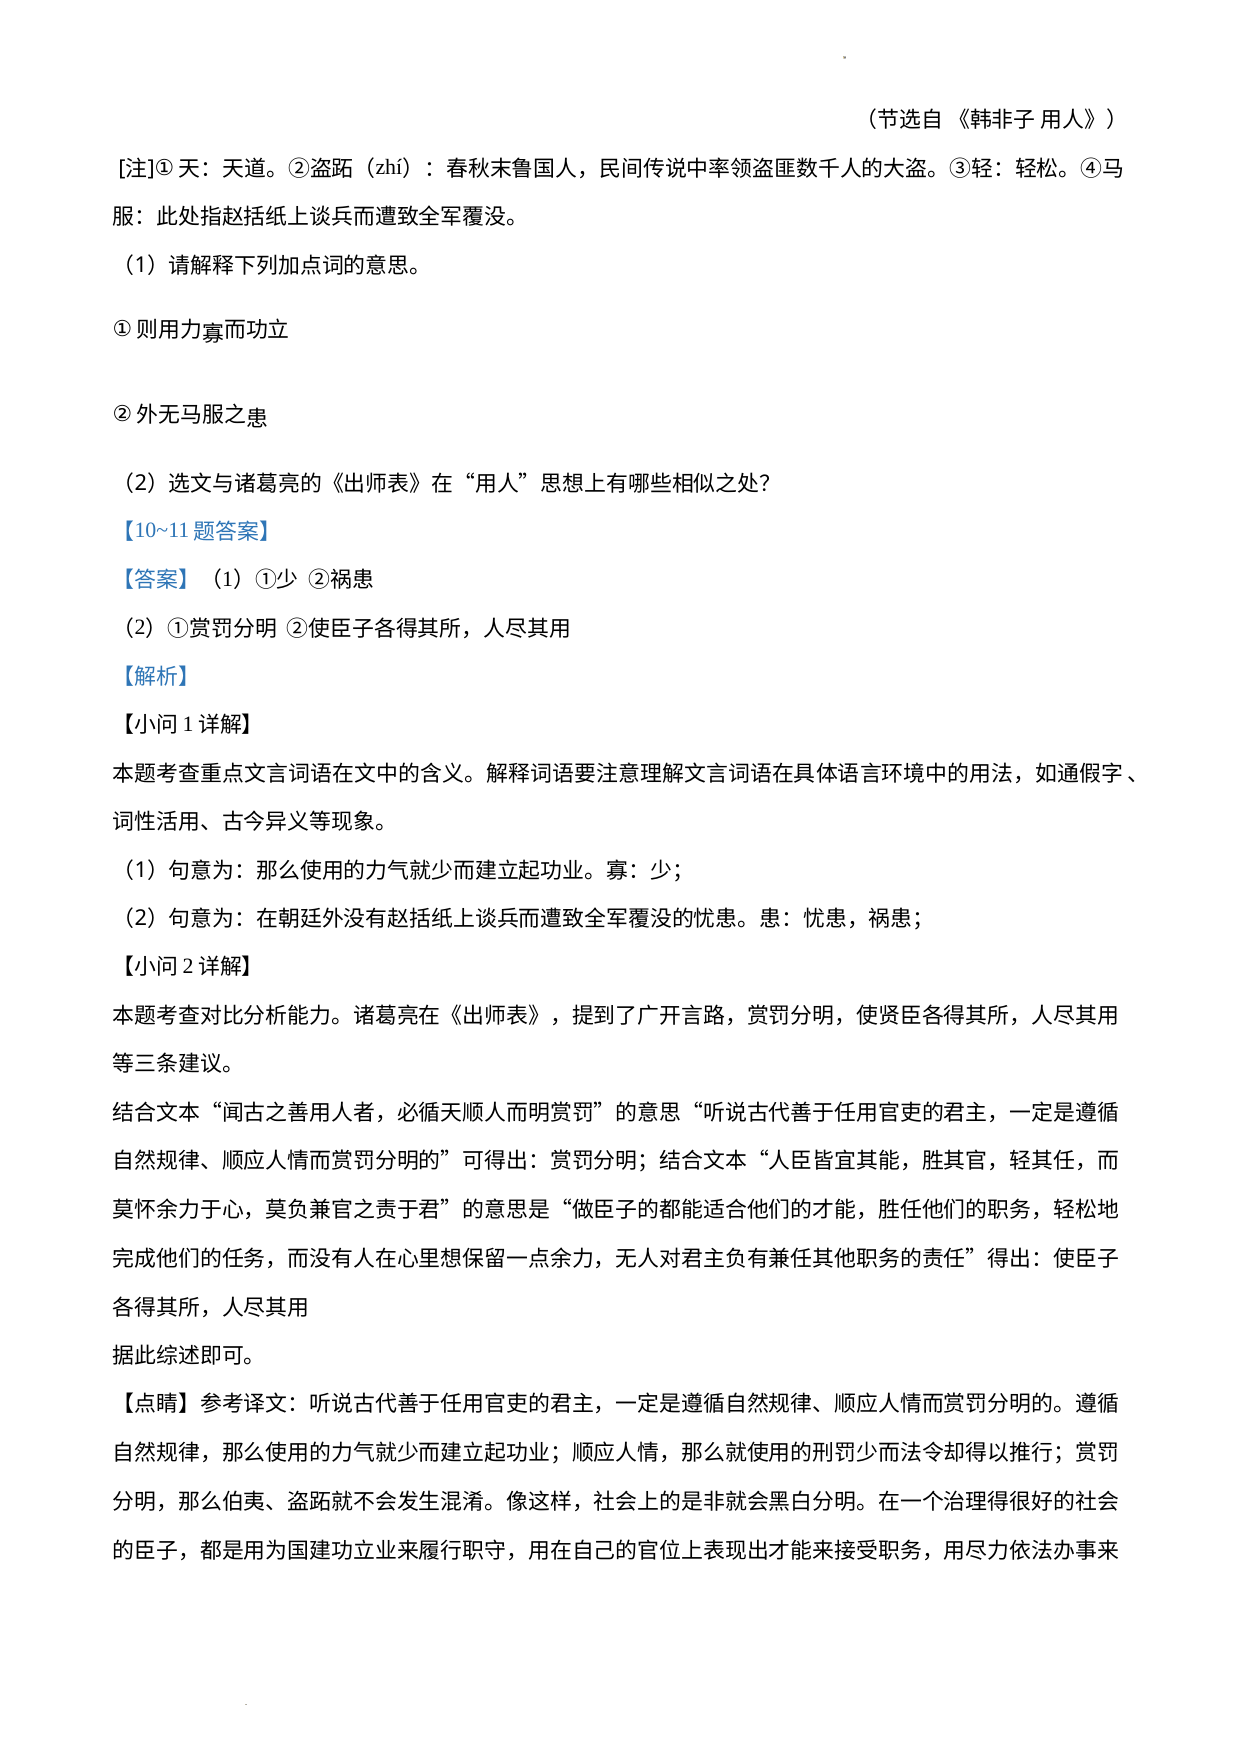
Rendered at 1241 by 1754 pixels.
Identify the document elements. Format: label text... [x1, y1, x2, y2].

text 【10~11题答案】 [112, 513, 1128, 546]
text 【小问1详解】 [112, 707, 1128, 739]
text ②外无马服之患 [112, 380, 1128, 445]
text ①则用力寡而功立 [112, 296, 1128, 361]
text （1）句意为：那么使用的力气就少而建立起功业。寡：少； [112, 852, 1128, 885]
text 【小问2详解】 [112, 949, 1128, 981]
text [112, 1386, 1128, 1565]
text 结合文本“闻古之善用人者，必循天顺人而明赏罚”的意思“听说古代善于任用官吏的君主，一定是遵循自然规律、顺应人情而赏罚分明的”可得出：赏罚分明；结合文本“人臣皆宜其能，胜其官，轻其任，而莫怀余力于心，莫负兼官之责于君”的意思是“做臣子的都能适合他们的才能，胜任他们的职务，轻松地完成他们的任务，而没有人在心里想保留一点余力，无人对君主负有兼任其他职务的责任”得出：使臣子各得其所，人尽其用 [112, 1094, 1128, 1322]
text （2）①赏罚分明 ②使臣子各得其所，人尽其用 [112, 610, 1128, 643]
text [注]①天：天道。②盗跖（zhí）：春秋末鲁国人，民间传说中率领盗匪数千人的大盗。③轻：轻松。④马服：此处指赵括纸上谈兵而遭致全军覆没。 [112, 150, 1128, 231]
text （1）请解释下列加点词的意思。 [112, 247, 1128, 280]
text 【解析】 [112, 658, 1128, 691]
text （节选自 《韩非子 用人》） [112, 102, 1128, 134]
text 本题考查重点文言词语在文中的含义。解释词语要注意理解文言词语在具体语言环境中的用法，如通假字、词性活用、古今异义等现象。 [112, 755, 1128, 836]
text （2）选文与诸葛亮的《出师表》在“用人”思想上有哪些相似之处？ [112, 465, 1128, 498]
text （2）句意为：在朝廷外没有赵括纸上谈兵而遭致全军覆没的忧患。患：忧患，祸患； [112, 901, 1128, 933]
text 本题考查对比分析能力。诸葛亮在《出师表》，提到了广开言路，赏罚分明，使贤臣各得其所，人尽其用等三条建议。 [112, 997, 1128, 1078]
text 【答案】（1）①少 ②祸患 [112, 562, 1128, 594]
text 据此综述即可。 [112, 1338, 1128, 1370]
